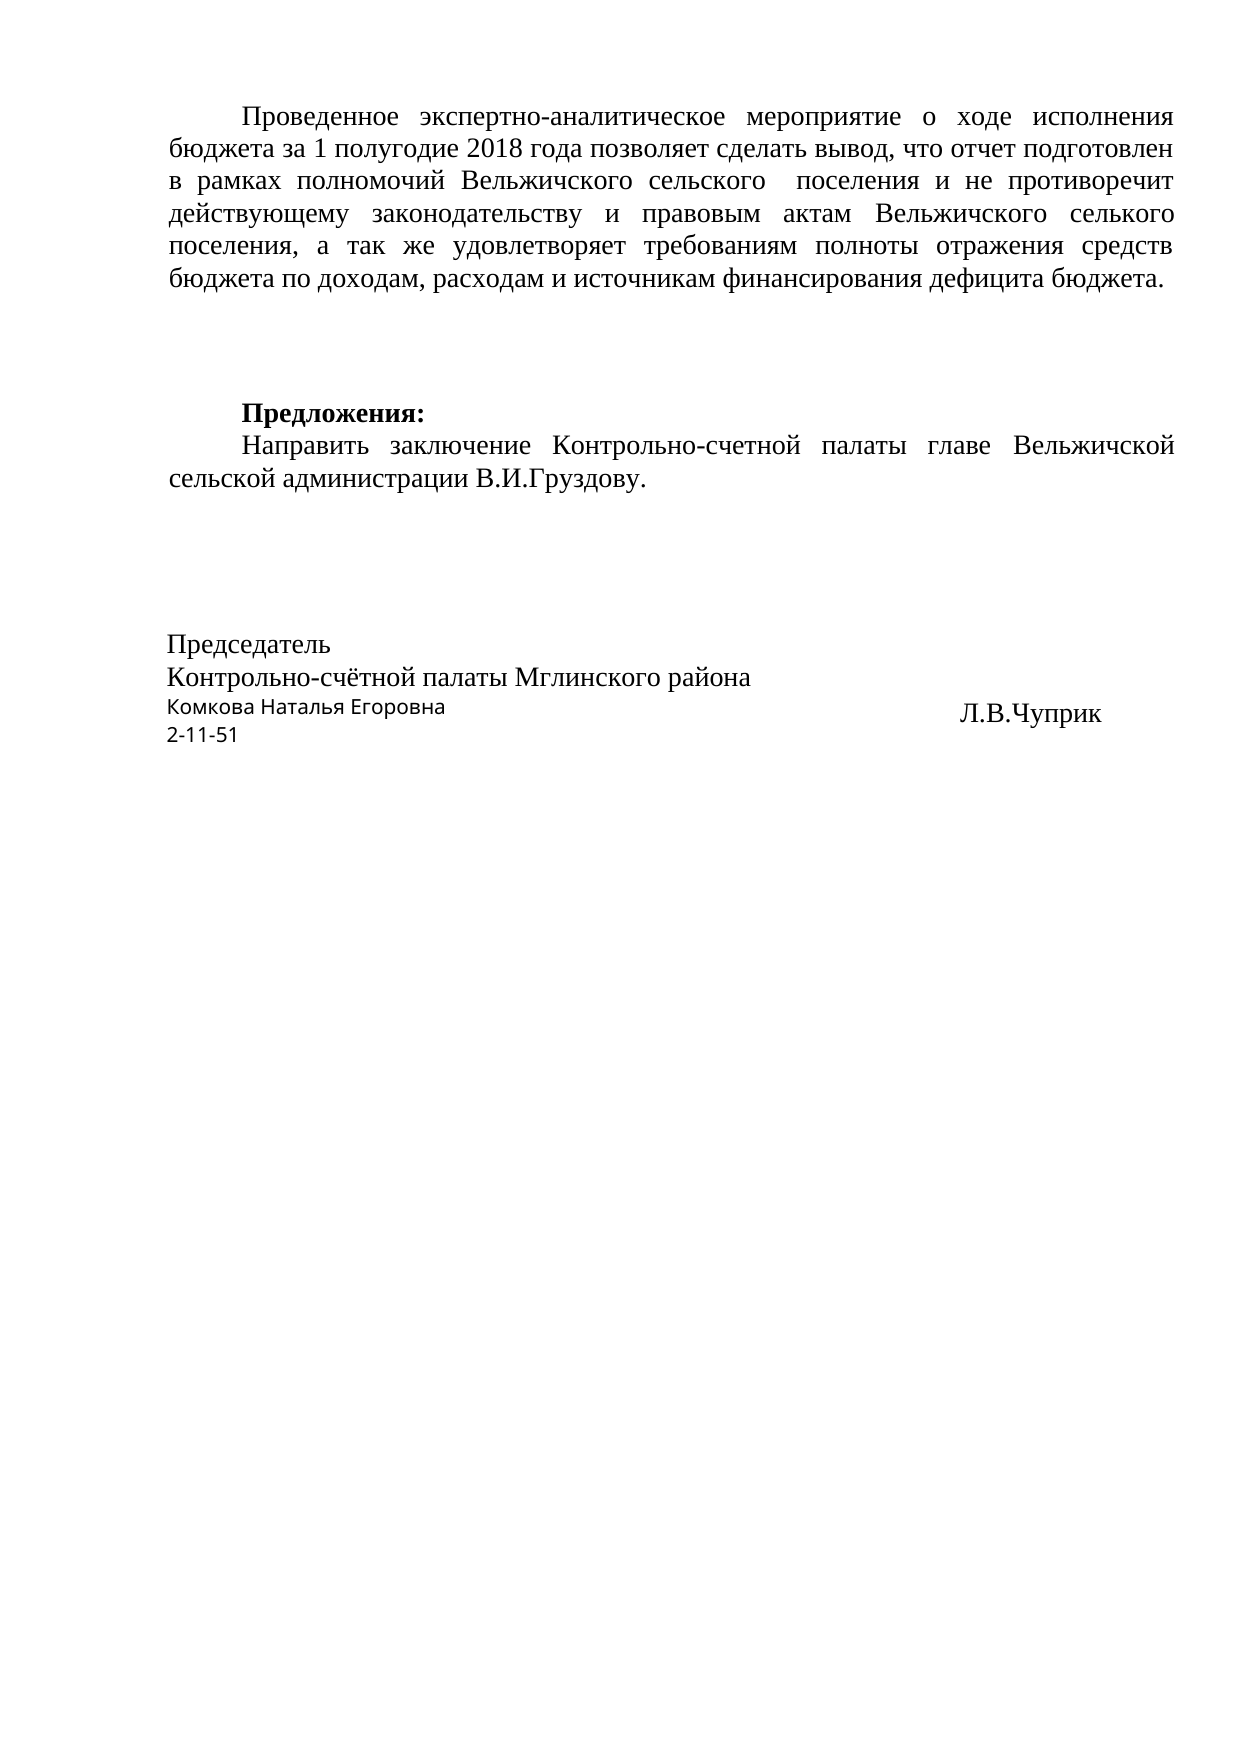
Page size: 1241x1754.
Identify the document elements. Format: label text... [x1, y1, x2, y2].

text Председатель [166, 627, 1175, 660]
text Контрольно-счётной палаты Мглинского района [166, 660, 1175, 692]
text Л.В.Чуприк [960, 696, 1102, 729]
text Проведенное экспертно-аналитическое мероприятие о ходе исполнения бюджета за 1 полугодие 2018 года позволяет сделать вывод, что отчет подготовлен в рамках полномочий Вельжичского сельского поселения и не противоречит действующему законодательству и правовым актам Вельжичского селького поселения, а так же удовлетворяет требованиям полноты отражения средств бюджета по доходам, расходам и источникам финансирования дефицита бюджета. [168, 99, 1175, 293]
text Предложения: [168, 396, 1175, 428]
text Комкова Наталья Егоровна [166, 692, 1175, 721]
text Направить заключение Контрольно-счетной палаты главе Вельжичской сельской администрации В.И.Груздову. [168, 428, 1175, 493]
